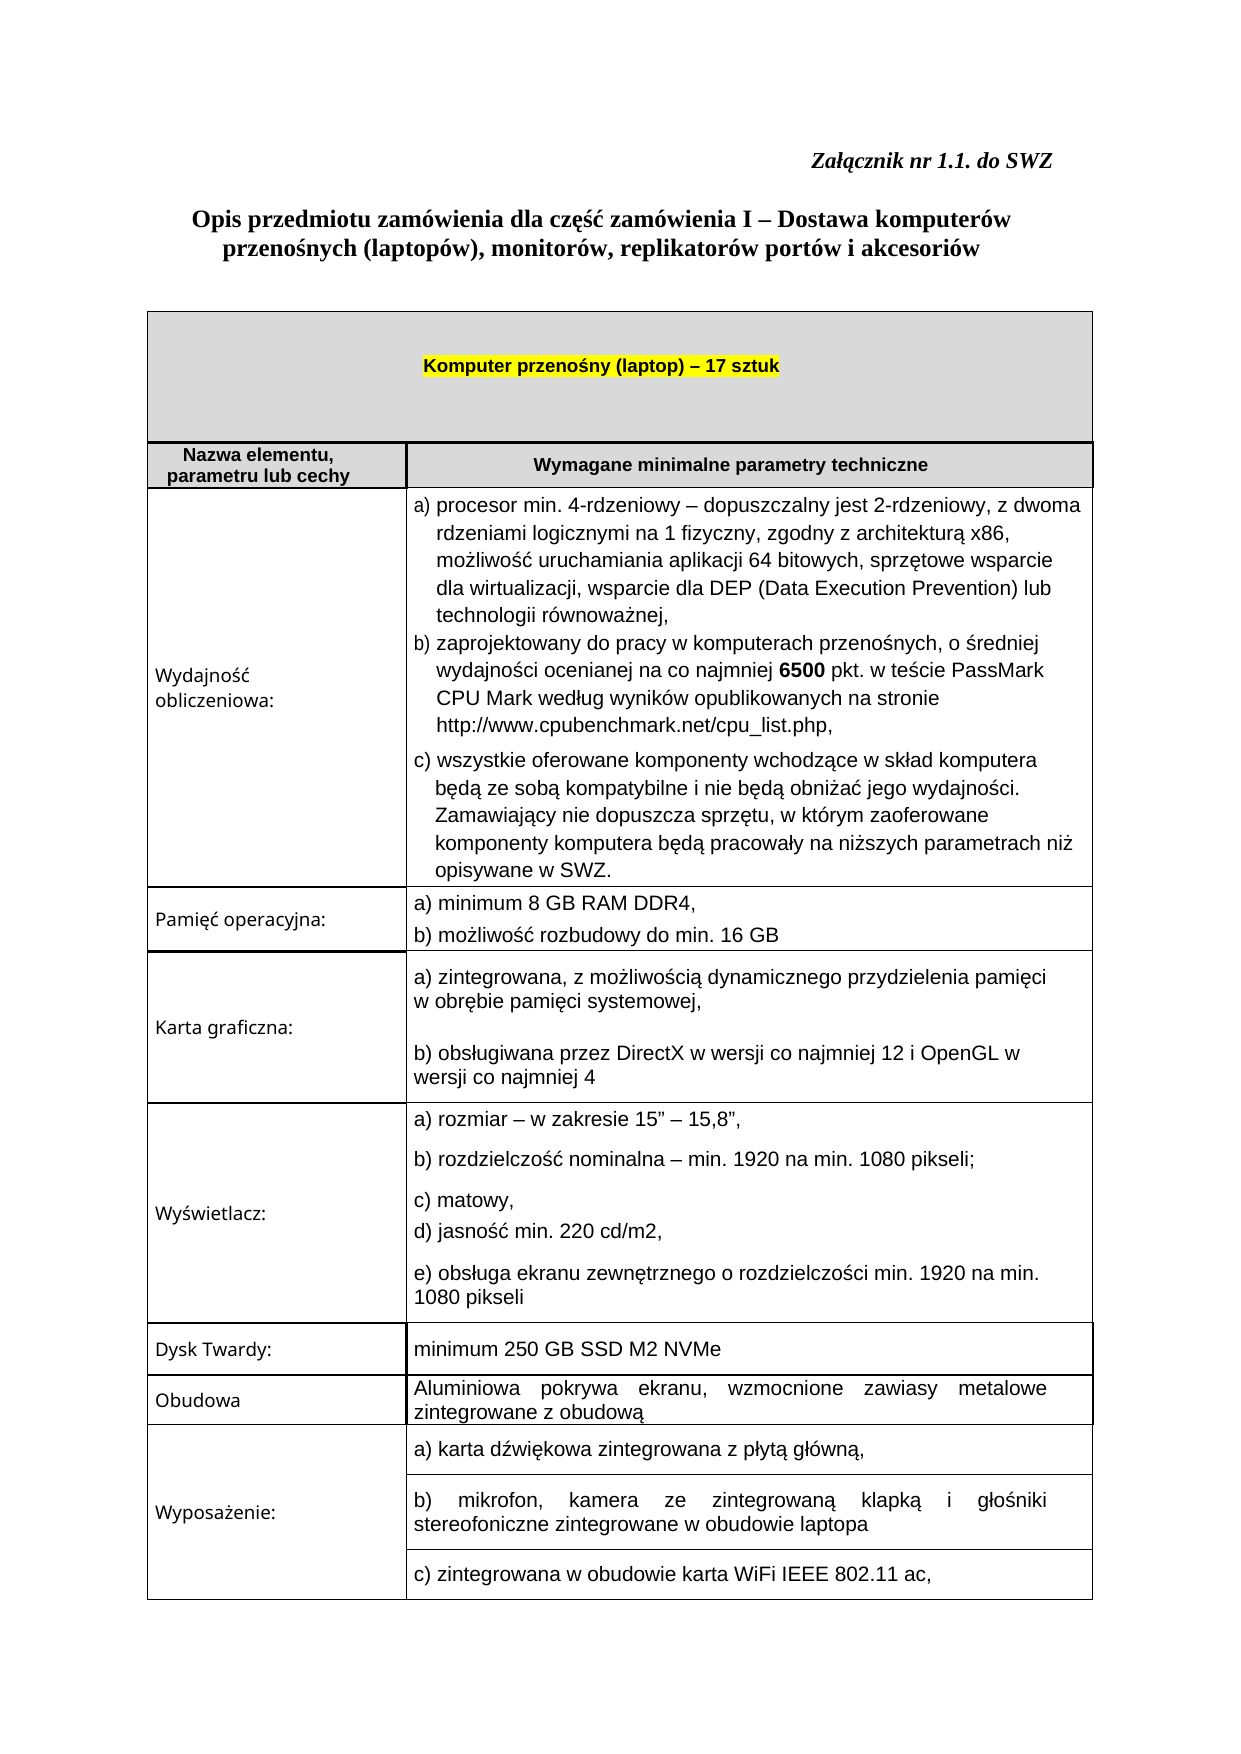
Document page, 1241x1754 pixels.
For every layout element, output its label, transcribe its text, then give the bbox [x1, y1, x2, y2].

table_cell Karta graficzna: [148, 953, 406, 1102]
table_cell Pamięć operacyjna: [148, 888, 406, 950]
table_cell c) wszystkie oferowane komponenty wchodzące w skład komputera będą ze sobą kompatybilne i nie będą obniżać jego wydajności. Zamawiający nie dopuszcza sprzętu, w którym zaoferowane komponenty komputera będą pracowały na niższych parametrach niż opisywane w SWZ. [407, 746, 1092, 886]
table_cell minimum 250 GB SSD M2 NVMe [408, 1323, 1092, 1374]
table_cell Aluminiowa pokrywa ekranu, wzmocnione zawiasy metalowe zintegrowane z obudową [408, 1376, 1092, 1424]
table_cell Wyposażenie: [148, 1425, 406, 1599]
table_cell Nazwa elementu, parametru lub cechy [148, 444, 405, 487]
table_cell Dysk Twardy: [148, 1324, 405, 1374]
table_cell Wyświetlacz: [148, 1104, 406, 1322]
subtitle Załącznik nr 1.1. do SWZ [148, 148, 1055, 174]
table_cell e) obsługa ekranu zewnętrznego o rozdzielczości min. 1920 na min. 1080 pikseli [407, 1246, 1092, 1322]
table_cell a) karta dźwiękowa zintegrowana z płytą główną, [407, 1425, 1092, 1474]
table_cell c) zintegrowana w obudowie karta WiFi IEEE 802.11 ac, [407, 1550, 1092, 1599]
table_header Komputer przenośny (laptop) – 17 sztuk [148, 312, 1092, 441]
table_cell c) matowy, [407, 1183, 1092, 1214]
table_cell b) możliwość rozbudowy do min. 16 GB [407, 918, 1092, 950]
table_cell b) mikrofon, kamera ze zintegrowaną klapką i głośniki stereofoniczne zintegrowane w obudowie laptopa [407, 1475, 1092, 1549]
table_cell procesor min. 4-rdzeniowy – dopuszczalny jest 2-rdzeniowy, z dwoma rdzeniami logicznymi na 1 fizyczny, zgodny z architekturą x86, możliwość uruchamiania aplikacji 64 bitowych, sprzętowe wsparcie dla wirtualizacji, wsparcie dla DEP (Data Execution Prevention) lub technologii równoważnej, zaprojektowany do pracy w komputerach przenośnych, o średniej wydajności ocenianej na co najmniej 6500 pkt. w teście PassMark CPU Mark według wyników opublikowanych na stronie http://www.cpubenchmark.net/cpu_list.php, [407, 488, 1092, 746]
table_cell b) rozdzielczość nominalna – min. 1920 na min. 1080 pikseli; [407, 1133, 1092, 1183]
subtitle Opis przedmiotu zamówienia dla część zamówienia I – Dostawa komputerów przenośnych (laptopów), monitorów, replikatorów portów i akcesoriów [148, 204, 1055, 262]
table_cell Wydajność obliczeniowa: [148, 489, 406, 886]
table_cell a) zintegrowana, z możliwością dynamicznego przydzielenia pamięci w obrębie pamięci systemowej, [407, 951, 1092, 1025]
table_cell Wymagane minimalne parametry techniczne [408, 444, 1092, 487]
table_cell b) obsługiwana przez DirectX w wersji co najmniej 12 i OpenGL w wersji co najmniej 4 [407, 1025, 1092, 1102]
table_cell d) jasność min. 220 cd/m2, [407, 1214, 1092, 1246]
table_cell a) rozmiar – w zakresie 15” – 15,8”, [407, 1103, 1092, 1133]
table_cell Obudowa [148, 1376, 405, 1424]
table_cell a) minimum 8 GB RAM DDR4, [407, 887, 1092, 917]
